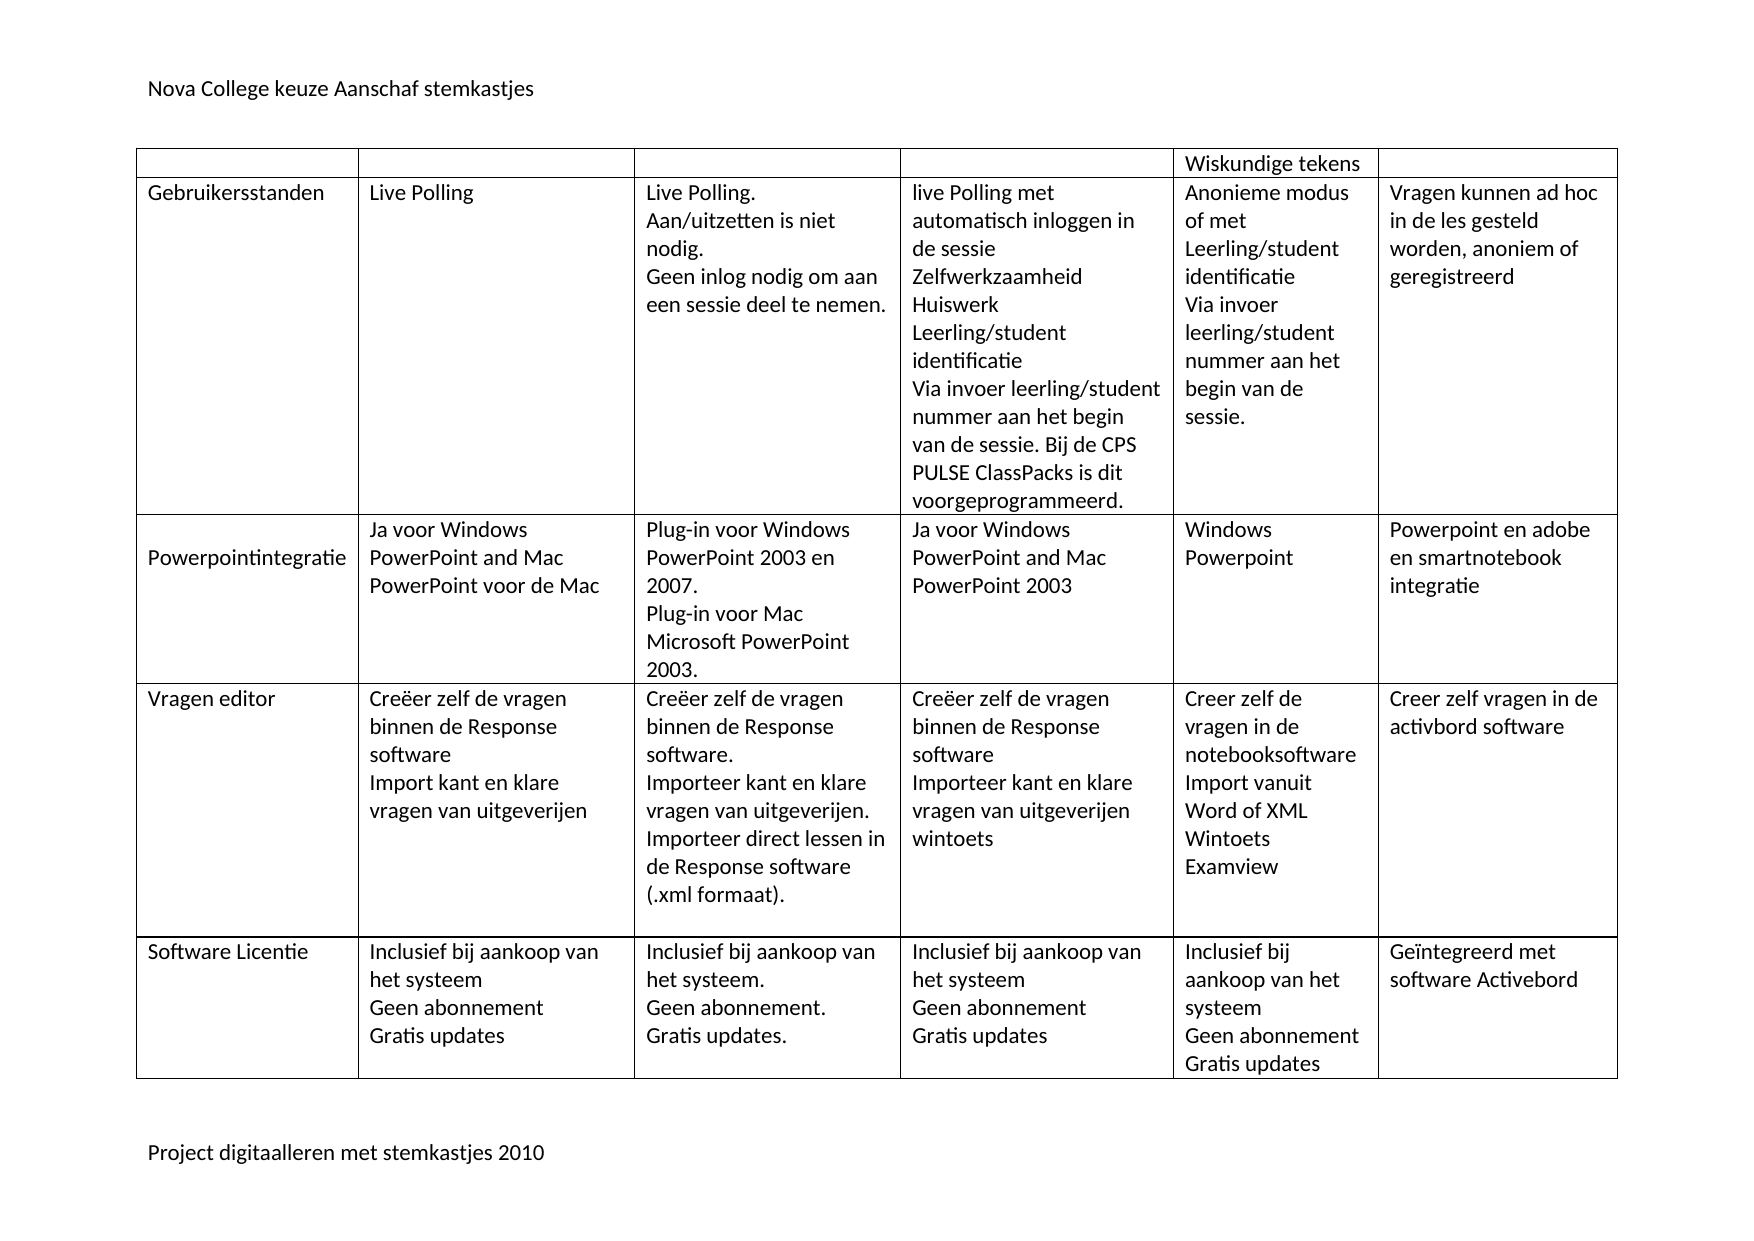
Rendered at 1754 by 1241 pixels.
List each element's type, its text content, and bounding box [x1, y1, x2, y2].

table_cell live Polling met automatisch inloggen in de sessie Zelfwerkzaamheid Huiswerk Leerling/student identificatie Via invoer leerling/student nummer aan het begin van de sessie. Bij de CPS PULSE ClassPacks is dit voorgeprogrammeerd. [901, 178, 1173, 514]
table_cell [1379, 938, 1617, 1077]
table_cell Creëer zelf de vragen binnen de Response software Importeer kant en klare vragen van uitgeverijen wintoets [901, 684, 1173, 936]
table_cell Anonieme modus of met Leerling/student identificatie Via invoer leerling/student nummer aan het begin van de sessie. [1174, 178, 1378, 514]
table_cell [137, 149, 358, 177]
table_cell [1174, 938, 1378, 1077]
table_cell Software Licentie [137, 938, 358, 1077]
table_cell Live Polling. Aan/uitzetten is niet nodig. Geen inlog nodig om aan een sessie deel te nemen. [635, 178, 900, 514]
table_cell Ja voor Windows PowerPoint and Mac PowerPoint voor de Mac [359, 515, 634, 683]
table_cell Plug-in voor Windows PowerPoint 2003 en 2007. Plug-in voor Mac Microsoft PowerPoint 2003. [635, 515, 900, 683]
table_cell Windows Powerpoint [1174, 515, 1378, 683]
table_cell Gebruikersstanden [137, 178, 358, 514]
table_cell Creer zelf vragen in de activbord software [1379, 684, 1617, 936]
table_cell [635, 938, 900, 1077]
table_cell Ja voor Windows PowerPoint and Mac PowerPoint 2003 [901, 515, 1173, 683]
table_cell Powerpointintegratie [137, 515, 358, 683]
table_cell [359, 149, 634, 177]
table_cell Creëer zelf de vragen binnen de Response software Import kant en klare vragen van uitgeverijen [359, 684, 634, 936]
table_cell Vragen editor [137, 684, 358, 936]
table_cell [1379, 149, 1617, 177]
table_cell Vragen kunnen ad hoc in de les gesteld worden, anoniem of geregistreerd [1379, 178, 1617, 514]
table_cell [635, 149, 900, 177]
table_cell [1174, 149, 1378, 177]
table_cell Creer zelf de vragen in de notebooksoftware Import vanuit Word of XML Wintoets Examview [1174, 684, 1378, 936]
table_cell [359, 938, 634, 1077]
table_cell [901, 149, 1173, 177]
table_cell Creëer zelf de vragen binnen de Response software. Importeer kant en klare vragen van uitgeverijen. Importeer direct lessen in de Response software (.xml formaat). [635, 684, 900, 936]
table_cell Live Polling [359, 178, 634, 514]
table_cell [901, 938, 1173, 1077]
table_cell Powerpoint en adobe en smartnotebook integratie [1379, 515, 1617, 683]
